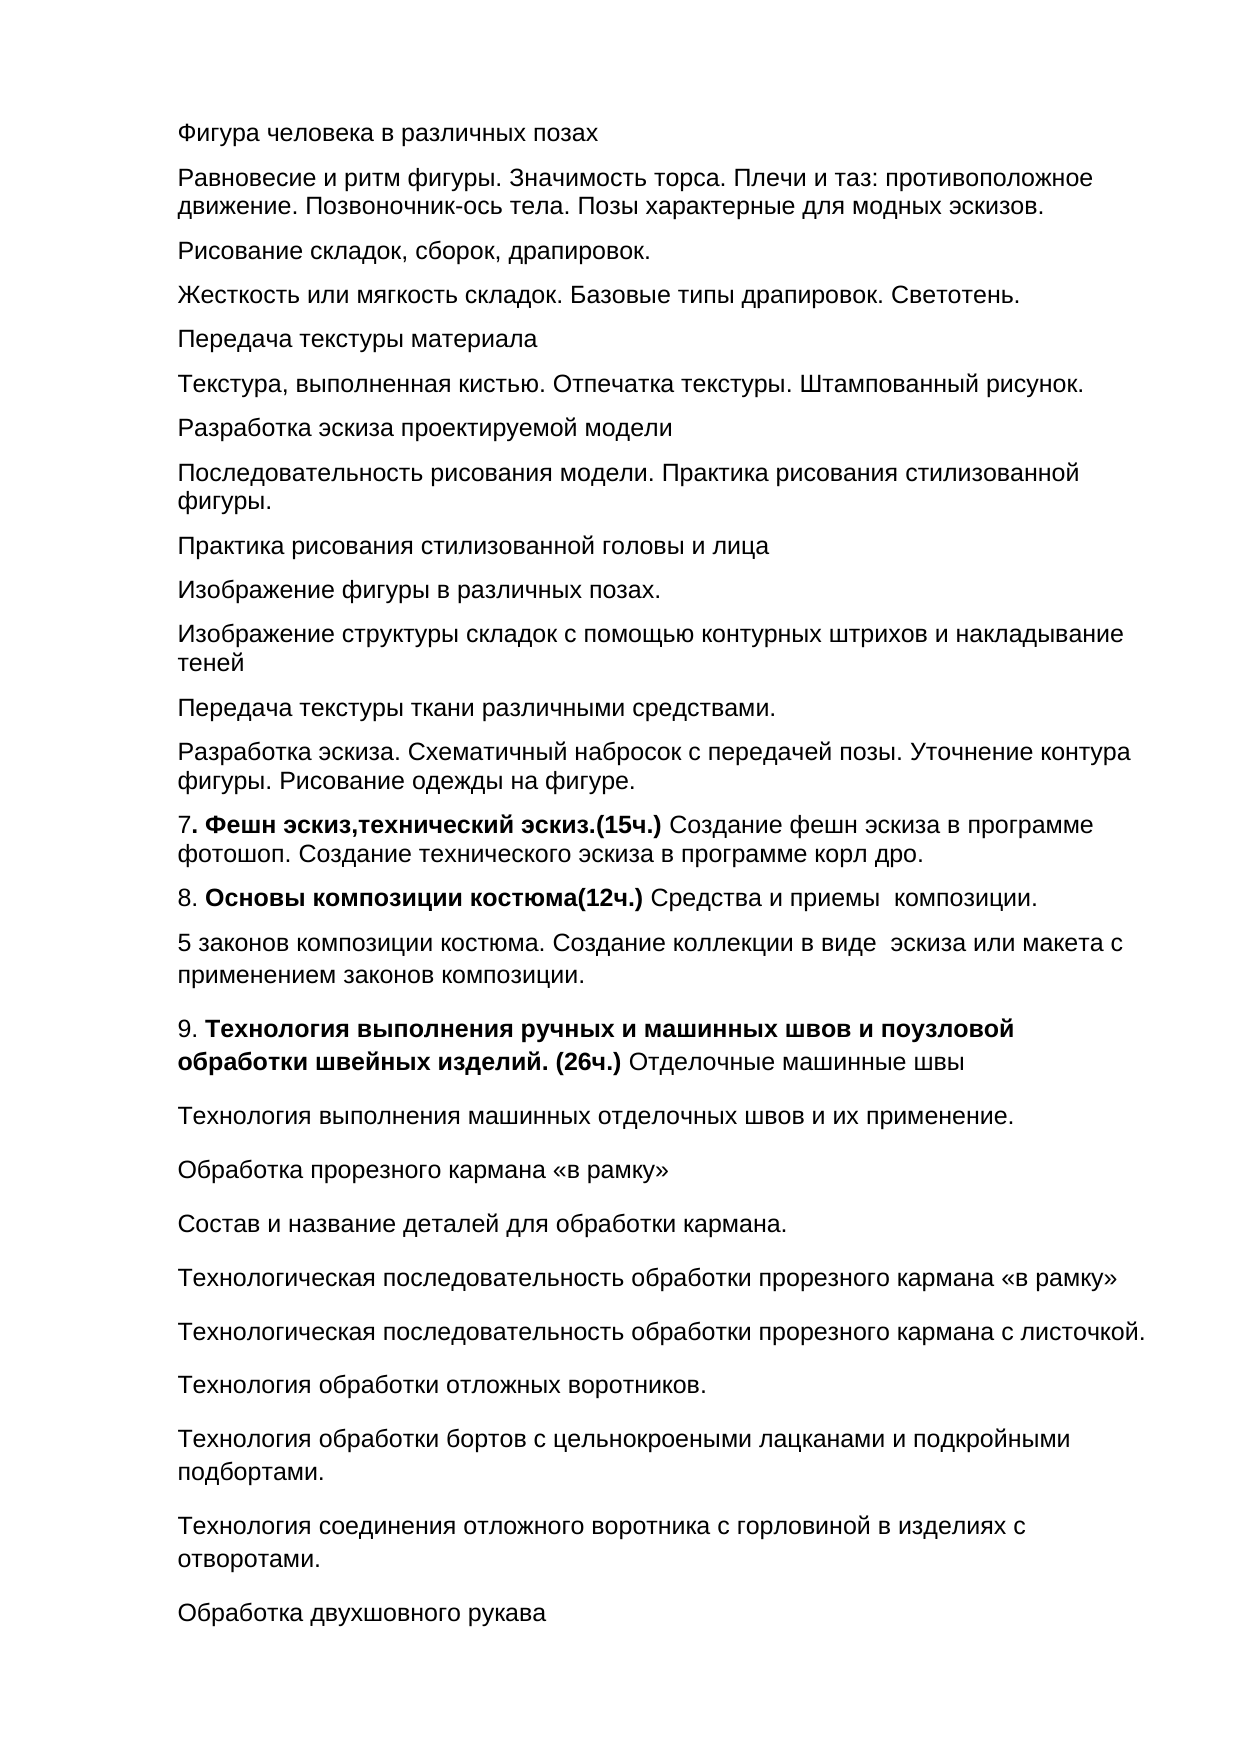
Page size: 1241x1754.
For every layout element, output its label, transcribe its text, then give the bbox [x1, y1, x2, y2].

text Передача текстуры ткани различными средствами. [177, 692, 1152, 721]
text Передача текстуры материала [177, 324, 1152, 353]
text Технология выполнения машинных отделочных швов и их применение. [177, 1101, 1152, 1130]
text 9. Технология выполнения ручных и машинных швов и поузловой обработки швейных изделий. (26ч.) Отделочные машинные швы [177, 1014, 1152, 1076]
text 7. Фешн эскиз,технический эскиз.(15ч.) Создание фешн эскиза в программе фотошоп. Создание технического эскиза в программе корл дро. [177, 810, 1152, 867]
text Технология соединения отложного воротника с горловиной в изделиях с отворотами. [177, 1511, 1152, 1573]
text Изображение структуры складок с помощью контурных штрихов и накладывание теней [177, 619, 1152, 677]
text Рисование складок, сборок, драпировок. [177, 236, 1152, 264]
text 5 законов композиции костюма. Создание коллекции в виде эскиза или макета с применением законов композиции. [177, 927, 1152, 989]
text Текстура, выполненная кистью. Отпечатка текстуры. Штампованный рисунок. [177, 369, 1152, 397]
text Жесткость или мягкость складок. Базовые типы драпировок. Светотень. [177, 280, 1152, 309]
text Обработка прорезного кармана «в рамку» [177, 1155, 1152, 1184]
text Практика рисования стилизованной головы и лица [177, 531, 1152, 559]
text Изображение фигуры в различных позах. [177, 575, 1152, 604]
text Разработка эскиза. Схематичный набросок с передачей позы. Уточнение контура фигуры. Рисование одежды на фигуре. [177, 737, 1152, 794]
text Разработка эскиза проектируемой модели [177, 413, 1152, 442]
text Последовательность рисования модели. Практика рисования стилизованной фигуры. [177, 457, 1152, 515]
text Технология обработки бортов с цельнокроеными лацканами и подкройными подбортами. [177, 1424, 1152, 1486]
text Фигура человека в различных позах [177, 118, 1152, 147]
text 8. Основы композиции костюма(12ч.) Средства и приемы композиции. [177, 883, 1152, 912]
text Технология обработки отложных воротников. [177, 1371, 1152, 1399]
text Технологическая последовательность обработки прорезного кармана с листочкой. [177, 1317, 1152, 1345]
text Состав и название деталей для обработки кармана. [177, 1209, 1152, 1238]
text Обработка двухшовного рукава [177, 1598, 1152, 1627]
text Равновесие и ритм фигуры. Значимость торса. Плечи и таз: противоположное движение. Позвоночник-ось тела. Позы характерные для модных эскизов. [177, 162, 1152, 220]
text Технологическая последовательность обработки прорезного кармана «в рамку» [177, 1263, 1152, 1292]
